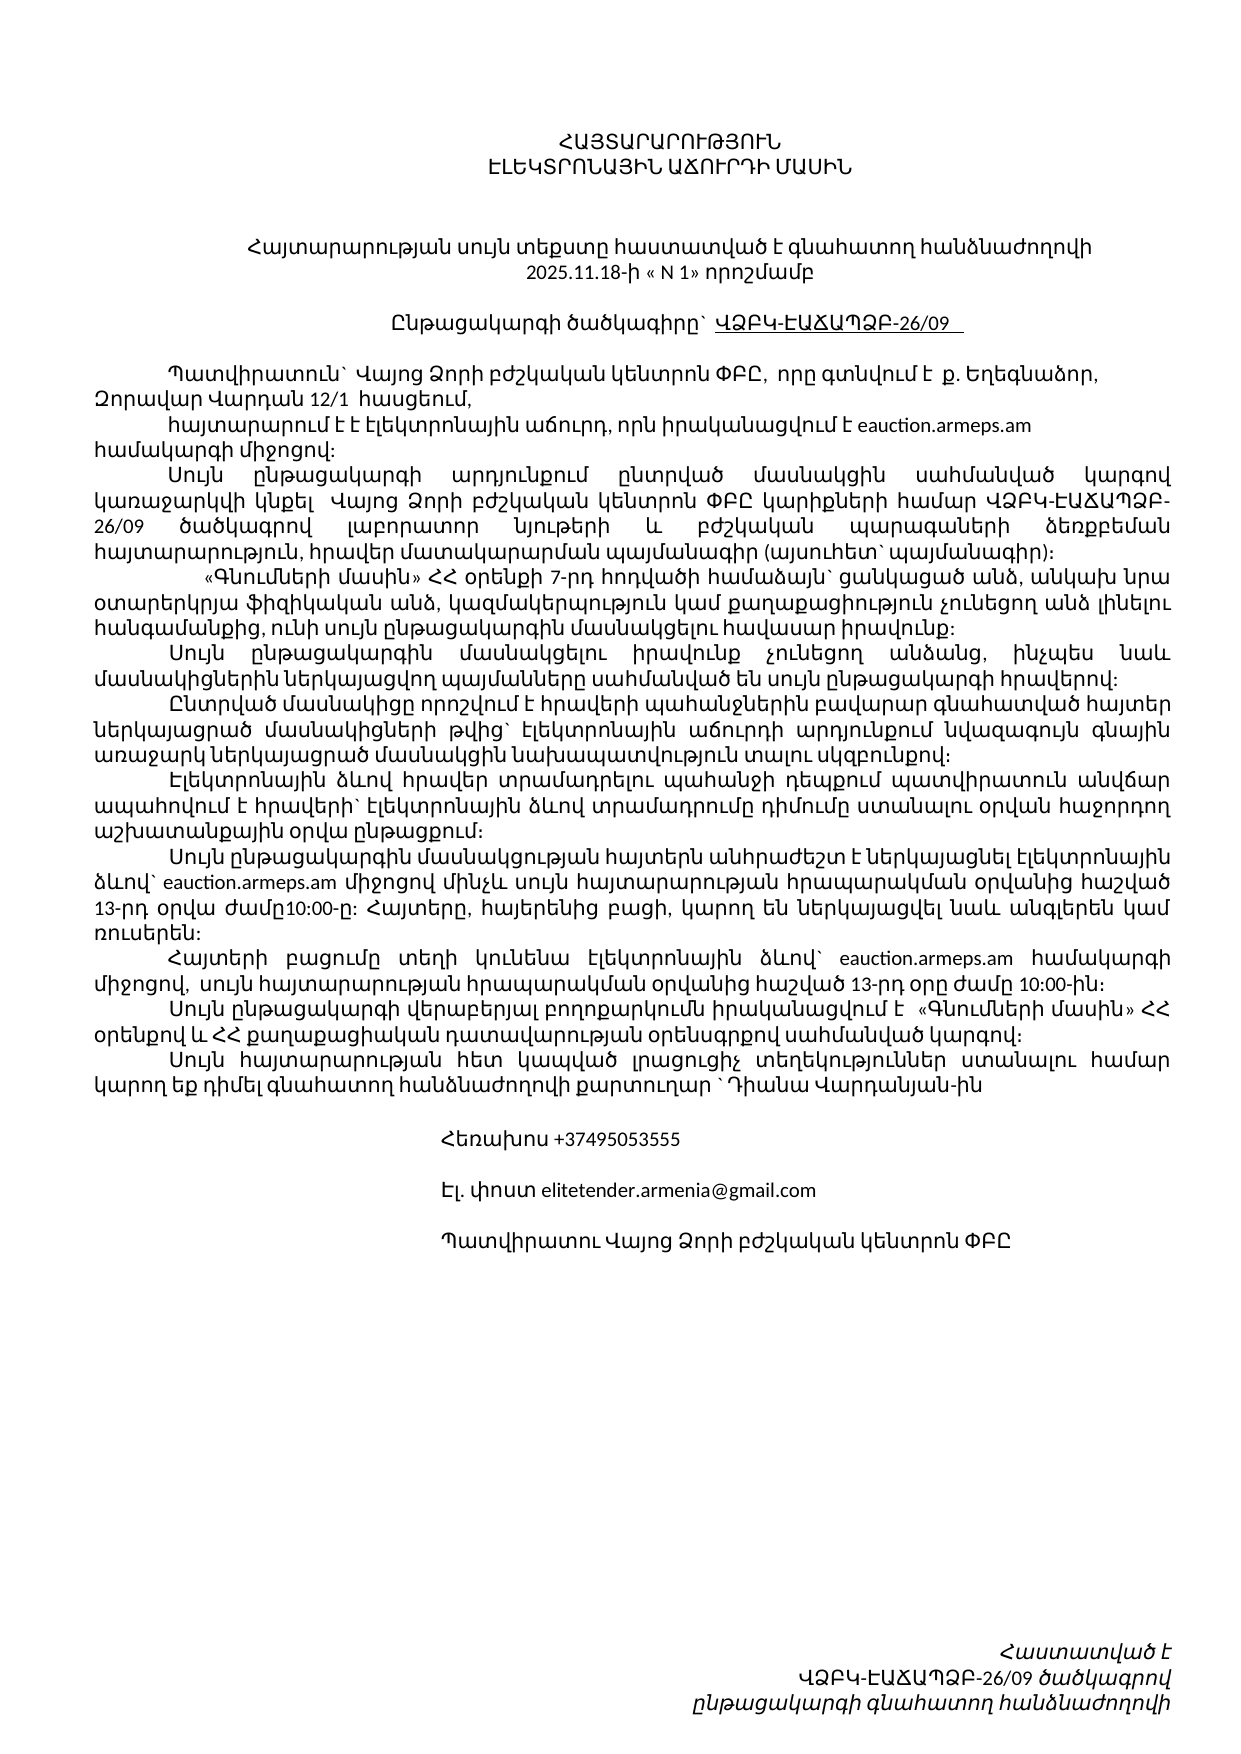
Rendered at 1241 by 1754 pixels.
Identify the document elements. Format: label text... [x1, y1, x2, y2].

text Հաստատված է [94, 1639, 1171, 1665]
text Ընտրված մասնակիցը որոշվում է հրավերի պահանջներին բավարար գնահատված հայտեր ներկայացրած մասնակիցների թվից` էլեկտրոնային աճուրդի արդյունքում նվազագույն գնային առաջարկ ներկայացրած մասնակցին նախապատվություն տալու սկզբունքով։ [94, 691, 1171, 768]
text Հեռախոս +37495053555 [94, 1126, 1171, 1152]
text Էլեկտրոնային ձևով հրավեր տրամադրելու պահանջի դեպքում պատվիրատուն անվճար ապահովում է հրավերի` էլեկտրոնային ձևով տրամադրումը դիմումը ստանալու օրվան հաջորդող աշխատանքային օրվա ընթացքում։ [94, 768, 1171, 844]
text Սույն ընթացակարգի վերաբերյալ բողոքարկումն իրականացվում է «Գնումների մասին» ՀՀ օրենքով և ՀՀ քաղաքացիական դատավարության օրենսգրքով սահմանված կարգով։ [94, 996, 1171, 1047]
text Էլ. փոստ elitetender.armenia@gmail.com [94, 1177, 1171, 1203]
text Հայտարարության սույն տեքստը հաստատված է գնահատող հանձնաժողովի [94, 234, 1171, 259]
text ՀԱՅՏԱՐԱՐՈՒԹՅՈՒՆ [94, 129, 1171, 154]
text «Գնումների մասին» ՀՀ օրենքի 7-րդ հոդվածի համաձայն` ցանկացած անձ, անկախ նրա օտարերկրյա ֆիզիկական անձ, կազմակերպություն կամ քաղաքացիություն չունեցող անձ լինելու հանգամանքից, ունի սույն ընթացակարգին մասնակցելու հավասար իրավունք: [94, 564, 1171, 641]
text ԷԼԵԿՏՐՈՆԱՅԻՆ ԱՃՈՒՐԴԻ ՄԱՍԻՆ [94, 154, 1171, 180]
text Ընթացակարգի ծածկագիրը` ՎՁԲԿ-ԷԱՃԱՊՁԲ-26/09 [94, 310, 1171, 336]
text ընթացակարգի գնահատող հանձնաժողովի [94, 1690, 1171, 1716]
text Հայտերի բացումը տեղի կունենա էլեկտրոնային ձևով` eauction.armeps.am համակարգի միջոցով, սույն հայտարարության հրապարակման օրվանից հաշված 13-րդ օրը ժամը 10:00-ին։ [94, 946, 1171, 996]
text 2025.11.18 -ի « N 1» որոշմամբ [94, 259, 1171, 285]
text Սույն հայտարարության հետ կապված լրացուցիչ տեղեկություններ ստանալու համար կարող եք դիմել գնահատող հանձնաժողովի քարտուղար ` Դիանա Վարդանյան-ին [94, 1047, 1171, 1098]
text Սույն ընթացակարգին մասնակցելու իրավունք չունեցող անձանց, ինչպես նաև մասնակիցներին ներկայացվող պայմանները սահմանված են սույն ընթացակարգի հրավերով: [94, 641, 1171, 691]
text ՎՁԲԿ-ԷԱՃԱՊՁԲ-26/09 ծածկագրով [94, 1665, 1171, 1690]
text Սույն ընթացակարգին մասնակցության հայտերն անհրաժեշտ է ներկայացնել էլեկտրոնային ձևով` eauction.armeps.am միջոցով մինչև սույն հայտարարության հրապարակման օրվանից հաշված 13-րդ օրվա ժամը10:00-ը: Հայտերը, հայերենից բացի, կարող են ներկայացվել նաև անգլերեն կամ ռուսերեն: [94, 844, 1171, 946]
text Պատվիրատուն` Վայոց Ձորի բժշկական կենտրոն ՓԲԸ, որը գտնվում է ք. Եղեգնաձոր, Զորավար Վարդան 12/1 հասցեում, [94, 361, 1171, 412]
text Սույն ընթացակարգի արդյունքում ընտրված մասնակցին սահմանված կարգով կառաջարկվի կնքել Վայոց Ձորի բժշկական կենտրոն ՓԲԸ կարիքների համար ՎՁԲԿ-ԷԱՃԱՊՁԲ-26/09 ծածկագրով լաբորատոր նյութերի և բժշկական պարագաների ձեռքբեման հայտարարություն, հրավեր մատակարարման պայմանագիր (այսուհետ` պայմանագիր)։ [94, 463, 1171, 564]
text հայտարարում է է էլեկտրոնային աճուրդ, որն իրականացվում է eauction.armeps.am համակարգի միջոցով: [94, 412, 1171, 463]
text Պատվիրատու Վայոց Ձորի բժշկական կենտրոն ՓԲԸ [94, 1228, 1171, 1253]
